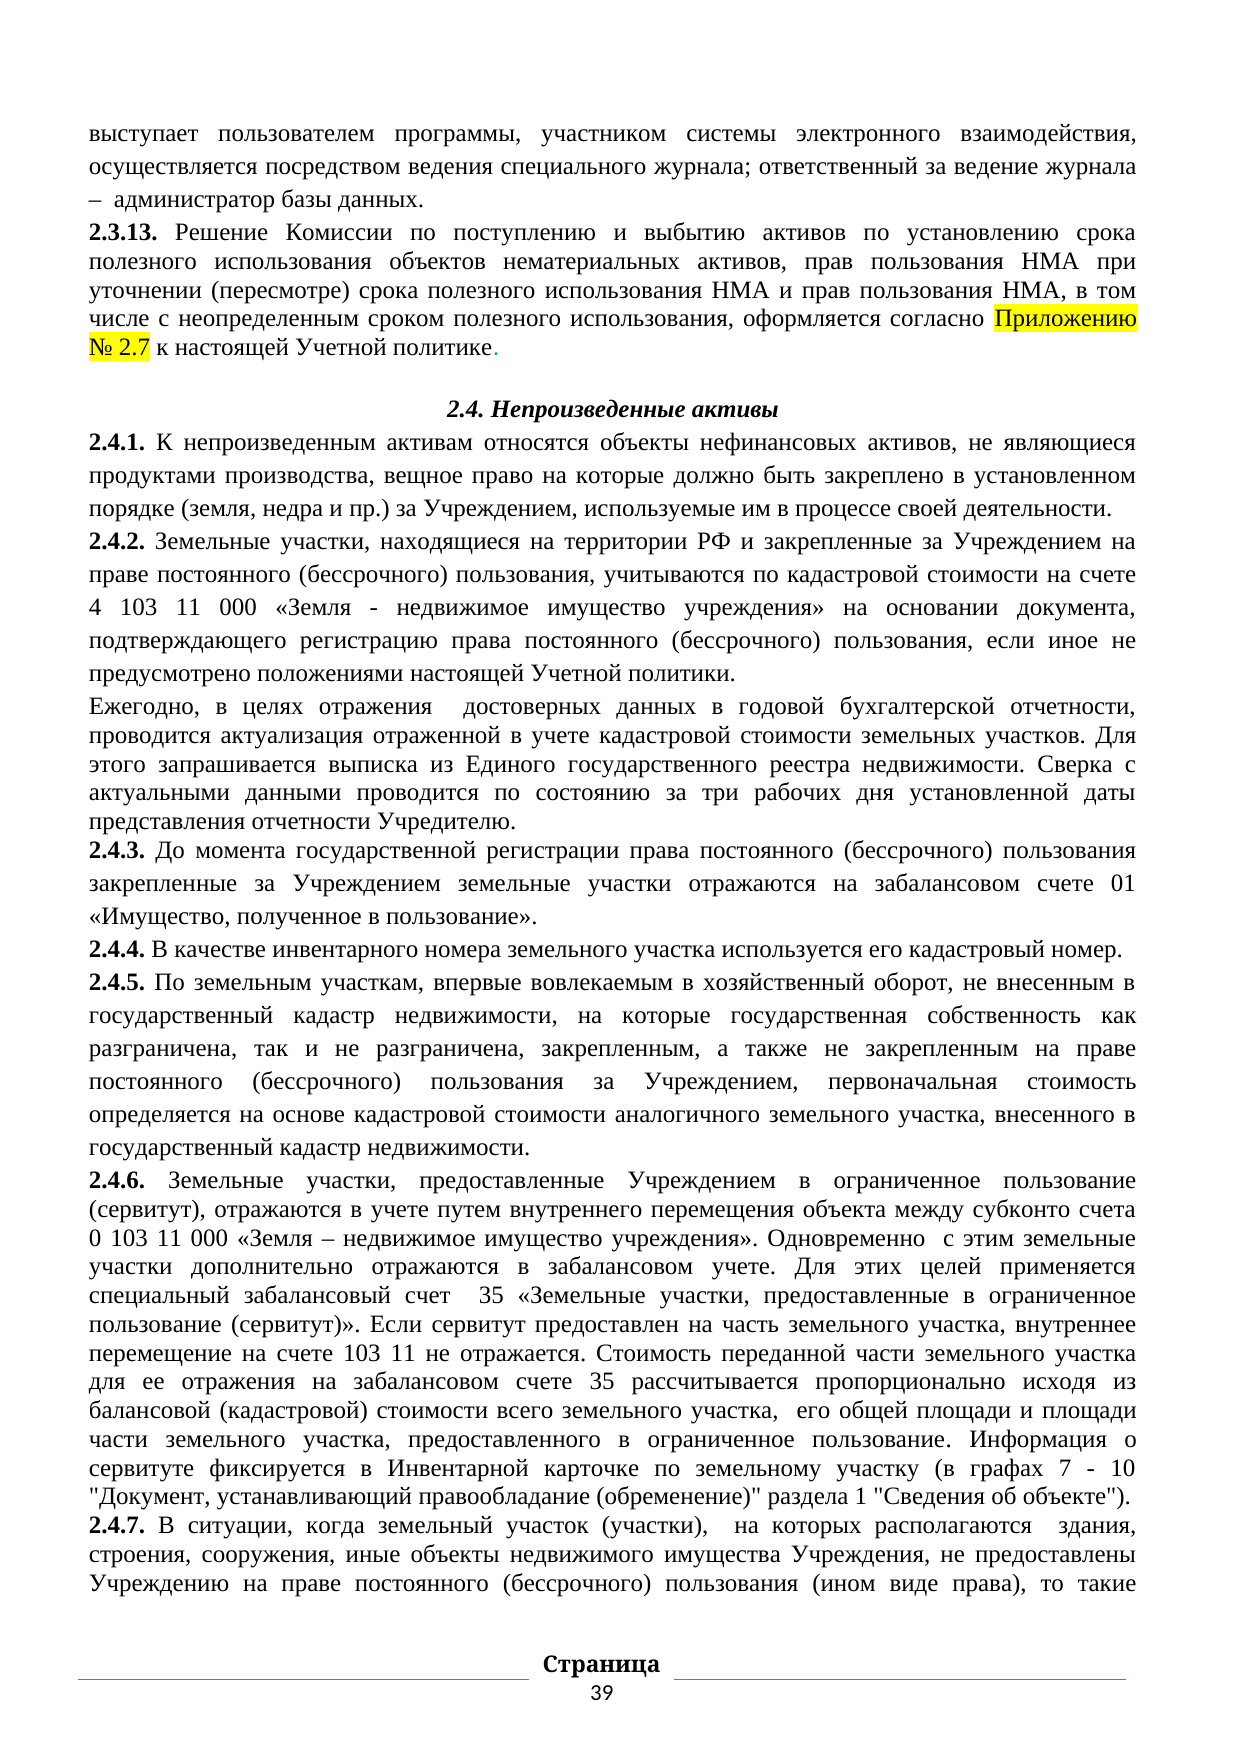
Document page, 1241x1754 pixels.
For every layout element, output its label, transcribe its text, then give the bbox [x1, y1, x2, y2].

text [89, 1510, 1137, 1596]
text 2.4.5. По земельным участкам, впервые вовлекаемым в хозяйственный оборот, не внесенным в государственный кадастр недвижимости, на которые государственная собственность как разграничена, так и не разграничена, закрепленным, а также не закрепленным на праве постоянного (бессрочного) пользования за Учреждением, первоначальная стоимость определяется на основе кадастровой стоимости аналогичного земельного участка, внесенного в государственный кадастр недвижимости. [89, 967, 1137, 1161]
text 2.4.3. До момента государственной регистрации права постоянного (бессрочного) пользования закрепленные за Учреждением земельные участки отражаются на забалансовом счете 01 «Имущество, полученное в пользование». [89, 835, 1137, 930]
text 2.4.2. Земельные участки, находящиеся на территории РФ и закрепленные за Учреждением на праве постоянного (бессрочного) пользования, учитываются по кадастровой стоимости на счете 4 103 11 000 «Земля - недвижимое имущество учреждения» на основании документа, подтверждающего регистрацию права постоянного (бессрочного) пользования, если иное не предусмотрено положениями настоящей Учетной политики. [89, 526, 1137, 687]
text 2.4.1. К непроизведенным активам относятся объекты нефинансовых активов, не являющиеся продуктами производства, вещное право на которые должно быть закреплено в установленном порядке (земля, недра и пр.) за Учреждением, используемые им в процессе своей деятельности. [89, 427, 1137, 522]
text 2.4.6. Земельные участки, предоставленные Учреждением в ограниченное пользование (сервитут), отражаются в учете путем внутреннего перемещения объекта между субконто счета 0 103 11 000 «Земля – недвижимое имущество учреждения». Одновременно с этим земельные участки дополнительно отражаются в забалансовом учете. Для этих целей применяется специальный забалансовый счет 35 «Земельные участки, предоставленные в ограниченное пользование (сервитут)». Если сервитут предоставлен на часть земельного участка, внутреннее перемещение на счете 103 11 не отражается. Стоимость переданной части земельного участка для ее отражения на забалансовом счете 35 рассчитывается пропорционально исходя из балансовой (кадастровой) стоимости всего земельного участка, его общей площади и площади части земельного участка, предоставленного в ограниченное пользование. Информация о сервитуте фиксируется в Инвентарной карточке по земельному участку (в графах 7 - 10 "Документ, устанавливающий правообладание (обременение)" раздела 1 "Сведения об объекте"). [89, 1165, 1137, 1424]
text 2.4.4. В качестве инвентарного номера земельного участка используется его кадастровый номер. [89, 934, 1137, 963]
text 2.4. Непроизведенные активы [89, 394, 1137, 423]
text 2.4.6. Земельные участки, предоставленные Учреждением в ограниченное пользование (сервитут), отражаются в учете путем внутреннего перемещения объекта между субконто счета 0 103 11 000 «Земля – недвижимое имущество учреждения». Одновременно с этим земельные участки дополнительно отражаются в забалансовом учете. Для этих целей применяется специальный забалансовый счет 35 «Земельные участки, предоставленные в ограниченное пользование (сервитут)». Если сервитут предоставлен на часть земельного участка, внутреннее перемещение на счете 103 11 не отражается. Стоимость переданной части земельного участка для ее отражения на забалансовом счете 35 рассчитывается пропорционально исходя из балансовой (кадастровой) стоимости всего земельного участка, его общей площади и площади части земельного участка, предоставленного в ограниченное пользование. Информация о сервитуте фиксируется в Инвентарной карточке по земельному участку (в графах 7 - 10 "Документ, устанавливающий правообладание (обременение)" раздела 1 "Сведения об объекте"). [89, 1424, 1137, 1510]
text Ежегодно, в целях отражения достоверных данных в годовой бухгалтерской отчетности, проводится актуализация отраженной в учете кадастровой стоимости земельных участков. Для этого запрашивается выписка из Единого государственного реестра недвижимости. Сверка с актуальными данными проводится по состоянию за три рабочих дня установленной даты представления отчетности Учредителю. [89, 691, 1137, 835]
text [89, 118, 1137, 213]
text 2.3.13. Решение Комиссии по поступлению и выбытию активов по установлению срока полезного использования объектов нематериальных активов, прав пользования НМА при уточнении (пересмотре) срока полезного использования НМА и прав пользования НМА, в том числе с неопределенным сроком полезного использования, оформляется согласно Приложению № 2.7 к настоящей Учетной политике. [89, 217, 1137, 361]
